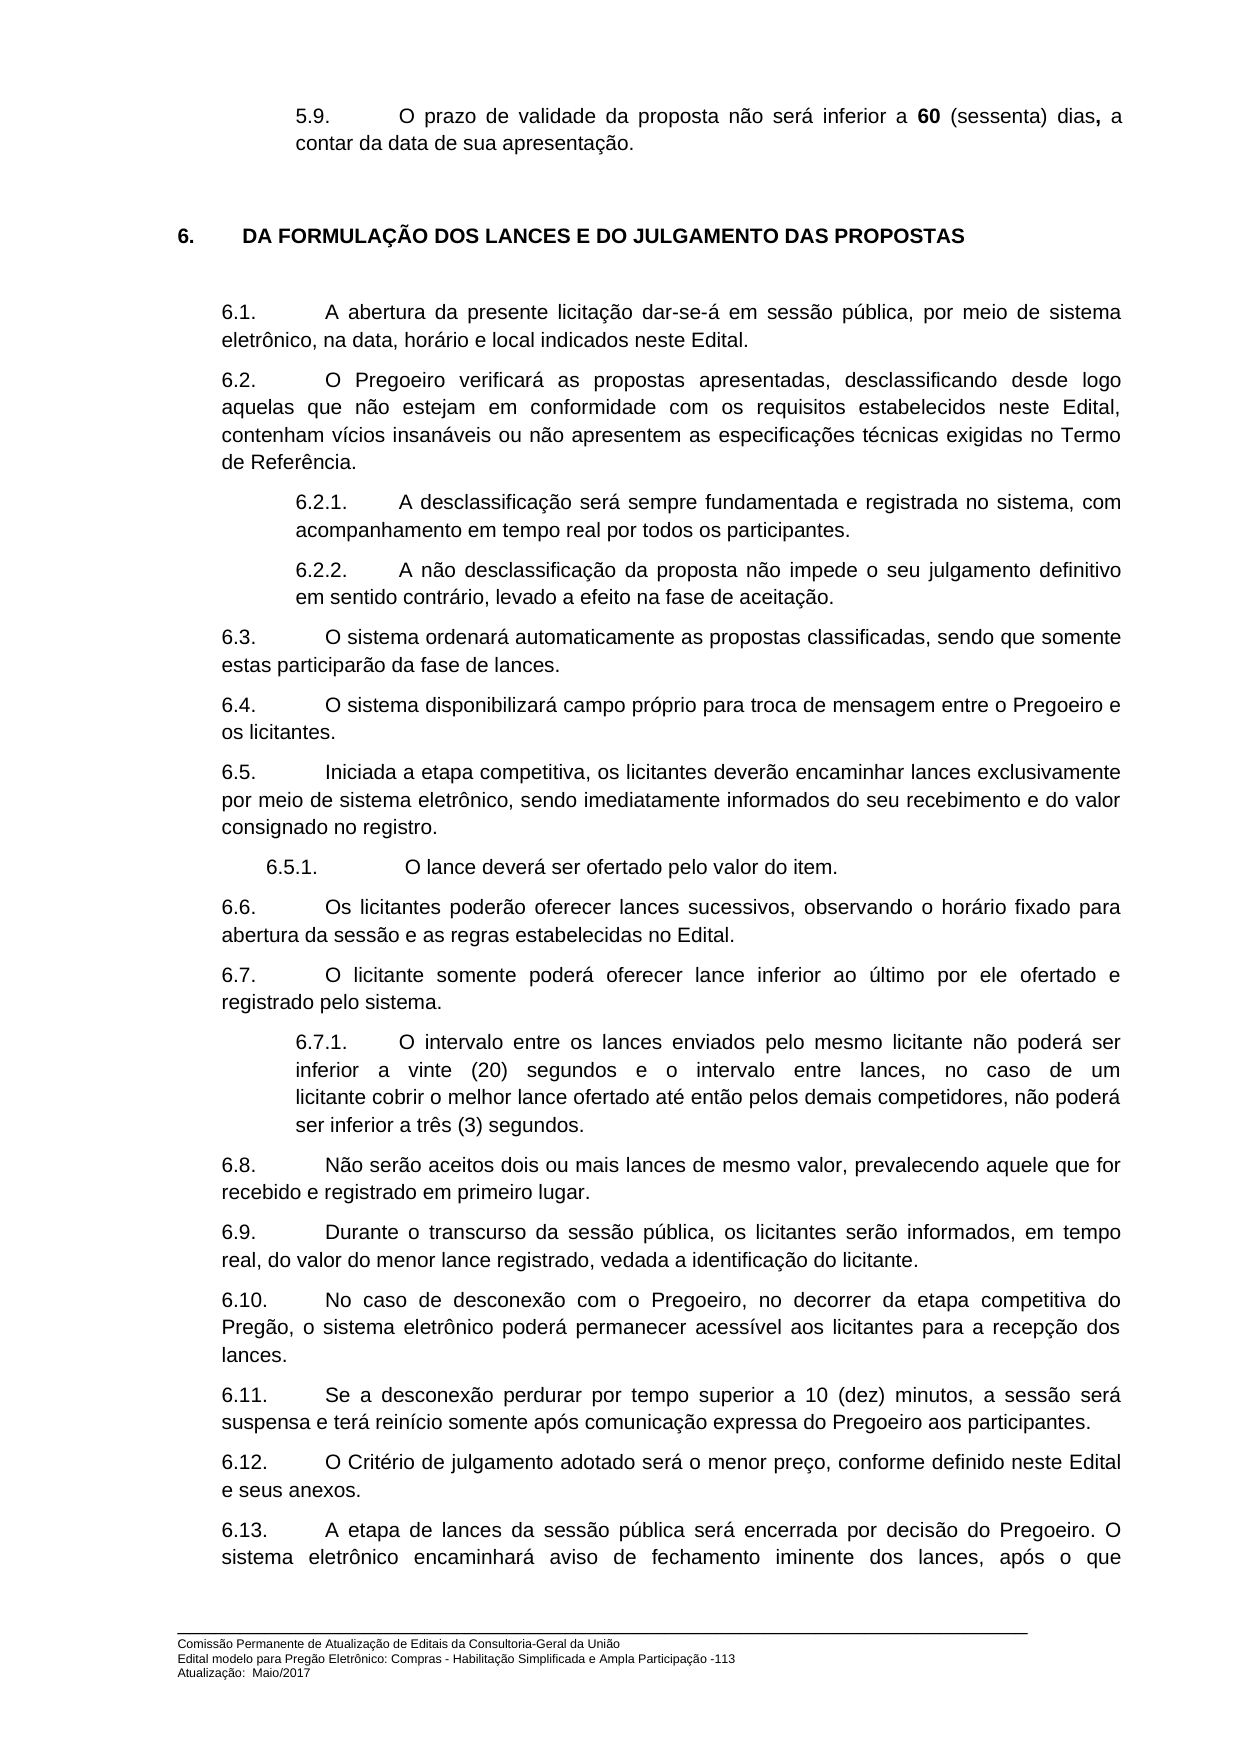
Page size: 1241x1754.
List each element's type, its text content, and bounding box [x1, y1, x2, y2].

list Se a desconexão perdurar por tempo superior a 10 (dez) minutos, a sessão será suspensa e terá reinício somente após comunicação expressa do Pregoeiro aos participantes. [221, 1382, 1122, 1434]
list Durante o transcurso da sessão pública, os licitantes serão informados, em tempo real, do valor do menor lance registrado, vedada a identificação do licitante. [221, 1220, 1122, 1271]
list O prazo de validade da proposta não será inferior a 60 (sessenta) dias, a contar da data de sua apresentação. [295, 103, 1122, 155]
list DA FORMULAÇÃO DOS LANCES E DO JULGAMENTO DAS PROPOSTAS [177, 223, 1122, 247]
list O licitante somente poderá oferecer lance inferior ao último por ele ofertado e registrado pelo sistema. [221, 962, 1122, 1014]
list Os licitantes poderão oferecer lances sucessivos, observando o horário fixado para abertura da sessão e as regras estabelecidas no Edital. [221, 895, 1122, 946]
list O lance deverá ser ofertado pelo valor do item. [266, 855, 1122, 879]
list O Critério de julgamento adotado será o menor preço, conforme definido neste Edital e seus anexos. [221, 1450, 1122, 1501]
list O sistema ordenará automaticamente as propostas classificadas, sendo que somente estas participarão da fase de lances. [221, 625, 1122, 676]
list O sistema disponibilizará campo próprio para troca de mensagem entre o Pregoeiro e os licitantes. [221, 692, 1122, 744]
list O Pregoeiro verificará as propostas apresentadas, desclassificando desde logo aquelas que não estejam em conformidade com os requisitos estabelecidos neste Edital, contenham vícios insanáveis ou não apresentem as especificações técnicas exigidas no Termo de Referência. [221, 367, 1122, 474]
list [221, 1517, 1122, 1569]
list O intervalo entre os lances enviados pelo mesmo licitante não poderá ser inferior a vinte (20) segundos e o intervalo entre lances, no caso de um licitante cobrir o melhor lance ofertado até então pelos demais competidores, não poderá ser inferior a três (3) segundos. [295, 1030, 1122, 1136]
list A não desclassificação da proposta não impede o seu julgamento definitivo em sentido contrário, levado a efeito na fase de aceitação. [295, 557, 1122, 609]
list Não serão aceitos dois ou mais lances de mesmo valor, prevalecendo aquele que for recebido e registrado em primeiro lugar. [221, 1152, 1122, 1204]
list No caso de desconexão com o Pregoeiro, no decorrer da etapa competitiva do Pregão, o sistema eletrônico poderá permanecer acessível aos licitantes para a recepção dos lances. [221, 1287, 1122, 1366]
list A desclassificação será sempre fundamentada e registrada no sistema, com acompanhamento em tempo real por todos os participantes. [295, 490, 1122, 541]
list A abertura da presente licitação dar-se-á em sessão pública, por meio de sistema eletrônico, na data, horário e local indicados neste Edital. [221, 300, 1122, 351]
list Iniciada a etapa competitiva, os licitantes deverão encaminhar lances exclusivamente por meio de sistema eletrônico, sendo imediatamente informados do seu recebimento e do valor consignado no registro. [221, 760, 1122, 839]
